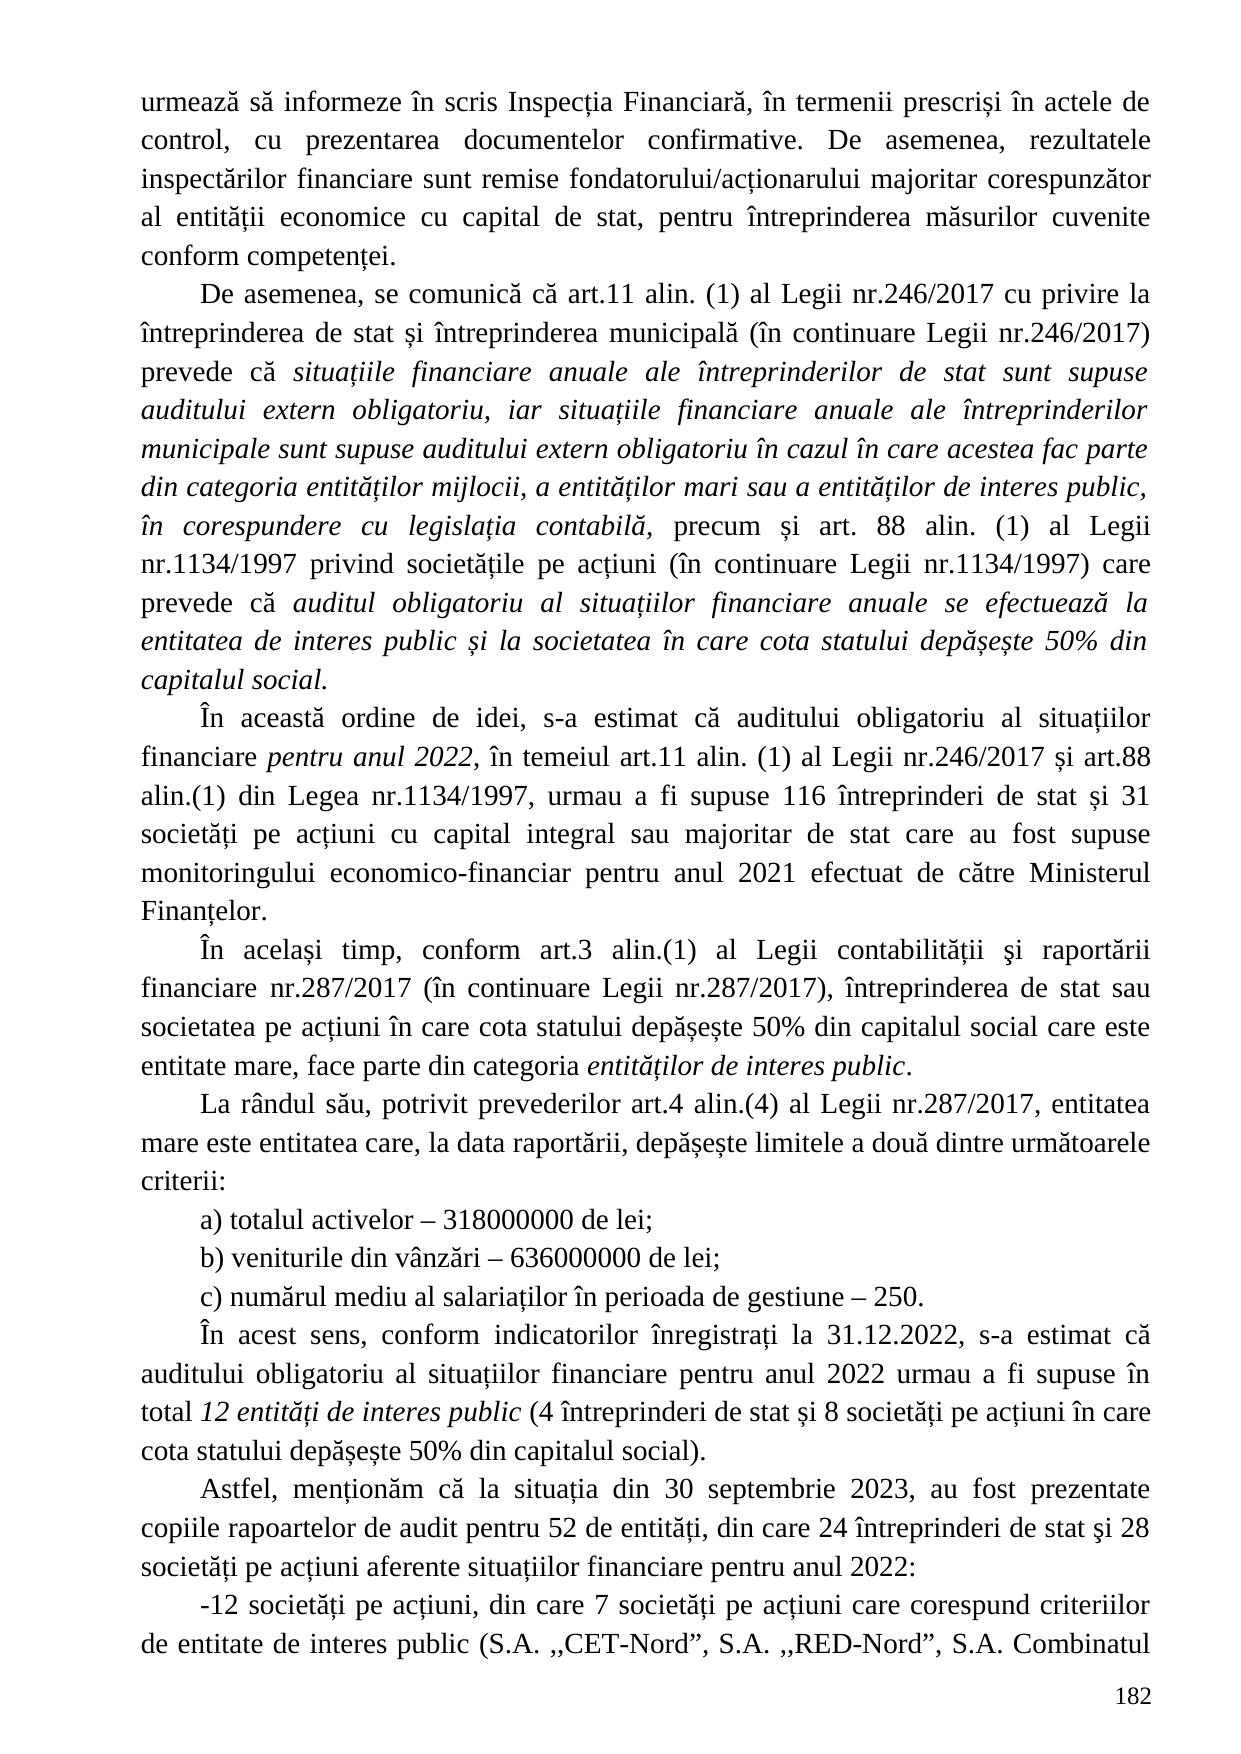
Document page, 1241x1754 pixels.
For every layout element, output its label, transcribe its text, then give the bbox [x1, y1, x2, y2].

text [141, 1587, 1152, 1659]
text La rândul său, potrivit prevederilor art.4 alin.(4) al Legii nr.287/2017, entitatea mare este entitatea care, la data raportării, depășește limitele a două dintre următoarele criterii: [141, 1086, 1152, 1197]
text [141, 84, 1152, 272]
text a) totalul activelor – 318000000 de lei; [141, 1202, 1152, 1235]
text b) veniturile din vânzări – 636000000 de lei; [141, 1240, 1152, 1274]
text În acest sens, conform indicatorilor înregistrați la 31.12.2022, s-a estimat că auditului obligatoriu al situațiilor financiare pentru anul 2022 urmau a fi supuse în total 12 entități de interes public (4 întreprinderi de stat și 8 societăți pe acțiuni în care cota statului depășește 50% din capitalul social). [141, 1317, 1152, 1467]
text În această ordine de idei, s-a estimat că auditului obligatoriu al situațiilor financiare pentru anul 2022, în temeiul art.11 alin. (1) al Legii nr.246/2017 și art.88 alin.(1) din Legea nr.1134/1997, urmau a fi supuse 116 întreprinderi de stat și 31 societăți pe acțiuni cu capital integral sau majoritar de stat care au fost supuse monitoringului economico-financiar pentru anul 2021 efectuat de către Ministerul Finanțelor. [141, 701, 1152, 927]
text Astfel, menționăm că la situația din 30 septembrie 2023, au fost prezentate copiile rapoartelor de audit pentru 52 de entități, din care 24 întreprinderi de stat şi 28 societăți pe acțiuni aferente situațiilor financiare pentru anul 2022: [141, 1472, 1152, 1582]
text c) numărul mediu al salariaților în perioada de gestiune – 250. [141, 1279, 1152, 1312]
text De asemenea, se comunică că art.11 alin. (1) al Legii nr.246/2017 cu privire la întreprinderea de stat și întreprinderea municipală (în continuare Legii nr.246/2017) prevede că situațiile financiare anuale ale întreprinderilor de stat sunt supuse auditului extern obligatoriu, iar situațiile financiare anuale ale întreprinderilor municipale sunt supuse auditului extern obligatoriu în cazul în care acestea fac parte din categoria entităților mijlocii, a entităților mari sau a entităților de interes public, în corespundere cu legislația contabilă, precum și art. 88 alin. (1) al Legii nr.1134/1997 privind societățile pe acțiuni (în continuare Legii nr.1134/1997) care prevede că auditul obligatoriu al situațiilor financiare anuale se efectuează la entitatea de interes public și la societatea în care cota statului depășește 50% din capitalul social. [141, 277, 1152, 696]
text În același timp, conform art.3 alin.(1) al Legii contabilității şi raportării financiare nr.287/2017 (în continuare Legii nr.287/2017), întreprinderea de stat sau societatea pe acțiuni în care cota statului depășește 50% din capitalul social care este entitate mare, face parte din categoria entităților de interes public. [141, 932, 1152, 1081]
